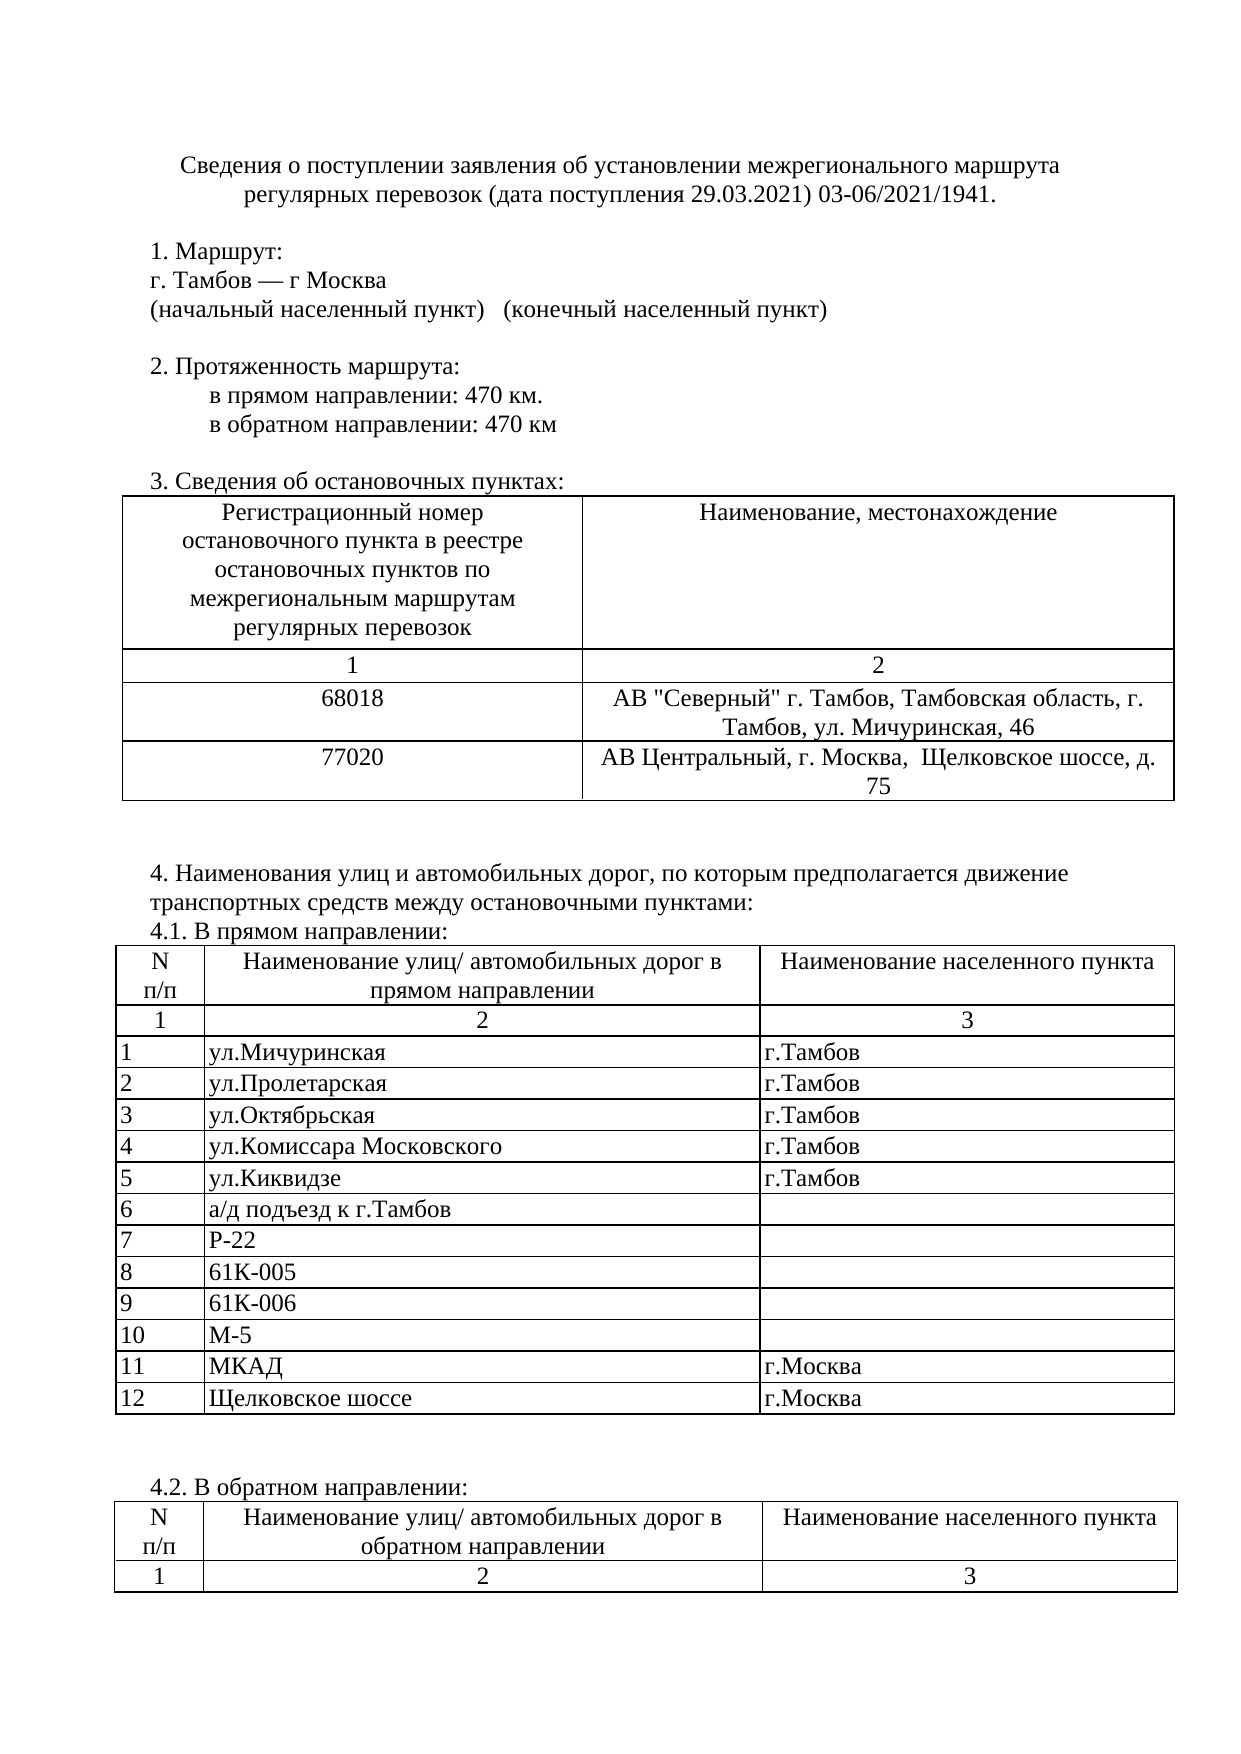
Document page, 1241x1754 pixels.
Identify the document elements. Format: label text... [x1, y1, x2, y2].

table_cell 3 [117, 1100, 204, 1130]
table_cell 3 [763, 1560, 1177, 1591]
table_cell ул.Мичуринская [205, 1037, 759, 1067]
table_cell 5 [117, 1163, 204, 1193]
table_cell 1 [117, 1006, 204, 1035]
table_cell г.Тамбов [761, 1068, 1174, 1098]
table_cell Щелковское шоссе [205, 1383, 759, 1413]
table_header Регистрационный номер остановочного пункта в реестре остановочных пунктов по межрегиональным маршрутам регулярных перевозок [123, 497, 582, 648]
text (начальный населенный пункт) (конечный населенный пункт) [150, 294, 1090, 322]
table_cell [761, 1194, 1174, 1224]
table_header Наименование улиц/ автомобильных дорог в обратном направлении [204, 1502, 762, 1560]
table_cell 68018 [123, 683, 582, 740]
table_cell 4 [117, 1131, 204, 1161]
text в обратном направлении: 470 км [150, 409, 1090, 437]
text 3. Сведения об остановочных пунктах: [150, 466, 1090, 495]
table_cell 3 [761, 1006, 1174, 1035]
table_header Наименование населенного пункта [763, 1502, 1177, 1560]
table_header Наименование населенного пункта [761, 946, 1174, 1004]
table_header Наименование улиц/ автомобильных дорог в прямом направлении [205, 946, 759, 1004]
table_cell ул.Октябрьская [205, 1100, 759, 1130]
table_cell 12 [117, 1383, 204, 1413]
table_cell АВ Центральный, г. Москва, Щелковское шоссе, д. 75 [583, 742, 1173, 799]
table_cell ул.Комиссара Московского [205, 1131, 759, 1161]
text в прямом направлении: 470 км. [150, 380, 1090, 409]
table_header Наименование, местонахождение [583, 497, 1173, 648]
table_cell [761, 1257, 1174, 1287]
table_cell г.Тамбов [761, 1100, 1174, 1130]
table_cell г.Москва [761, 1352, 1174, 1381]
table_cell 11 [117, 1352, 204, 1381]
table_cell 7 [117, 1226, 204, 1256]
table_cell г.Тамбов [761, 1037, 1174, 1067]
table_header N п/п [115, 1502, 203, 1560]
table_cell Р-22 [205, 1226, 759, 1256]
table_cell 6 [117, 1194, 204, 1224]
table_cell [761, 1320, 1174, 1350]
table_cell г.Тамбов [761, 1163, 1174, 1193]
table_cell АВ "Северный" г. Тамбов, Тамбовская область, г. Тамбов, ул. Мичуринская, 46 [583, 683, 1173, 740]
table_cell ул.Пролетарская [205, 1068, 759, 1098]
text 4. Наименования улиц и автомобильных дорог, по которым предполагается движение транспортных средств между остановочными пунктами: [150, 858, 1090, 916]
table_cell 1 [117, 1037, 204, 1067]
table_cell [761, 1226, 1174, 1256]
table_cell 61К-005 [205, 1257, 759, 1287]
table_cell г.Тамбов [761, 1131, 1174, 1161]
text 1. Маршрут: [150, 236, 1090, 265]
text 4.2. В обратном направлении: [150, 1472, 1090, 1501]
table_cell 77020 [123, 742, 582, 799]
text 2. Протяженность маршрута: [150, 351, 1090, 380]
text Сведения о поступлении заявления об установлении межрегионального маршрута регулярных перевозок (дата поступления 29.03.2021) 03-06/2021/1941. [150, 150, 1090, 207]
table_cell 9 [117, 1289, 204, 1318]
table_cell 61К-006 [205, 1289, 759, 1318]
table_cell [761, 1289, 1174, 1318]
table_cell М-5 [205, 1320, 759, 1350]
text 4.1. В прямом направлении: [150, 916, 1090, 945]
table_cell 1 [115, 1561, 203, 1591]
table_cell 2 [117, 1068, 204, 1098]
table_cell 2 [205, 1006, 759, 1035]
table_cell МКАД [205, 1352, 759, 1381]
table_cell 1 [123, 650, 582, 681]
table_cell 8 [117, 1257, 204, 1287]
table_cell а/д подъезд к г.Тамбов [205, 1194, 759, 1224]
table_cell 10 [117, 1320, 204, 1350]
table_cell 2 [204, 1561, 762, 1591]
table_cell 2 [583, 650, 1173, 681]
table_cell г.Москва [761, 1383, 1174, 1413]
table_cell ул.Киквидзе [205, 1163, 759, 1193]
table_header N п/п [117, 946, 204, 1004]
text г. Тамбов — г Москва [150, 265, 1090, 294]
